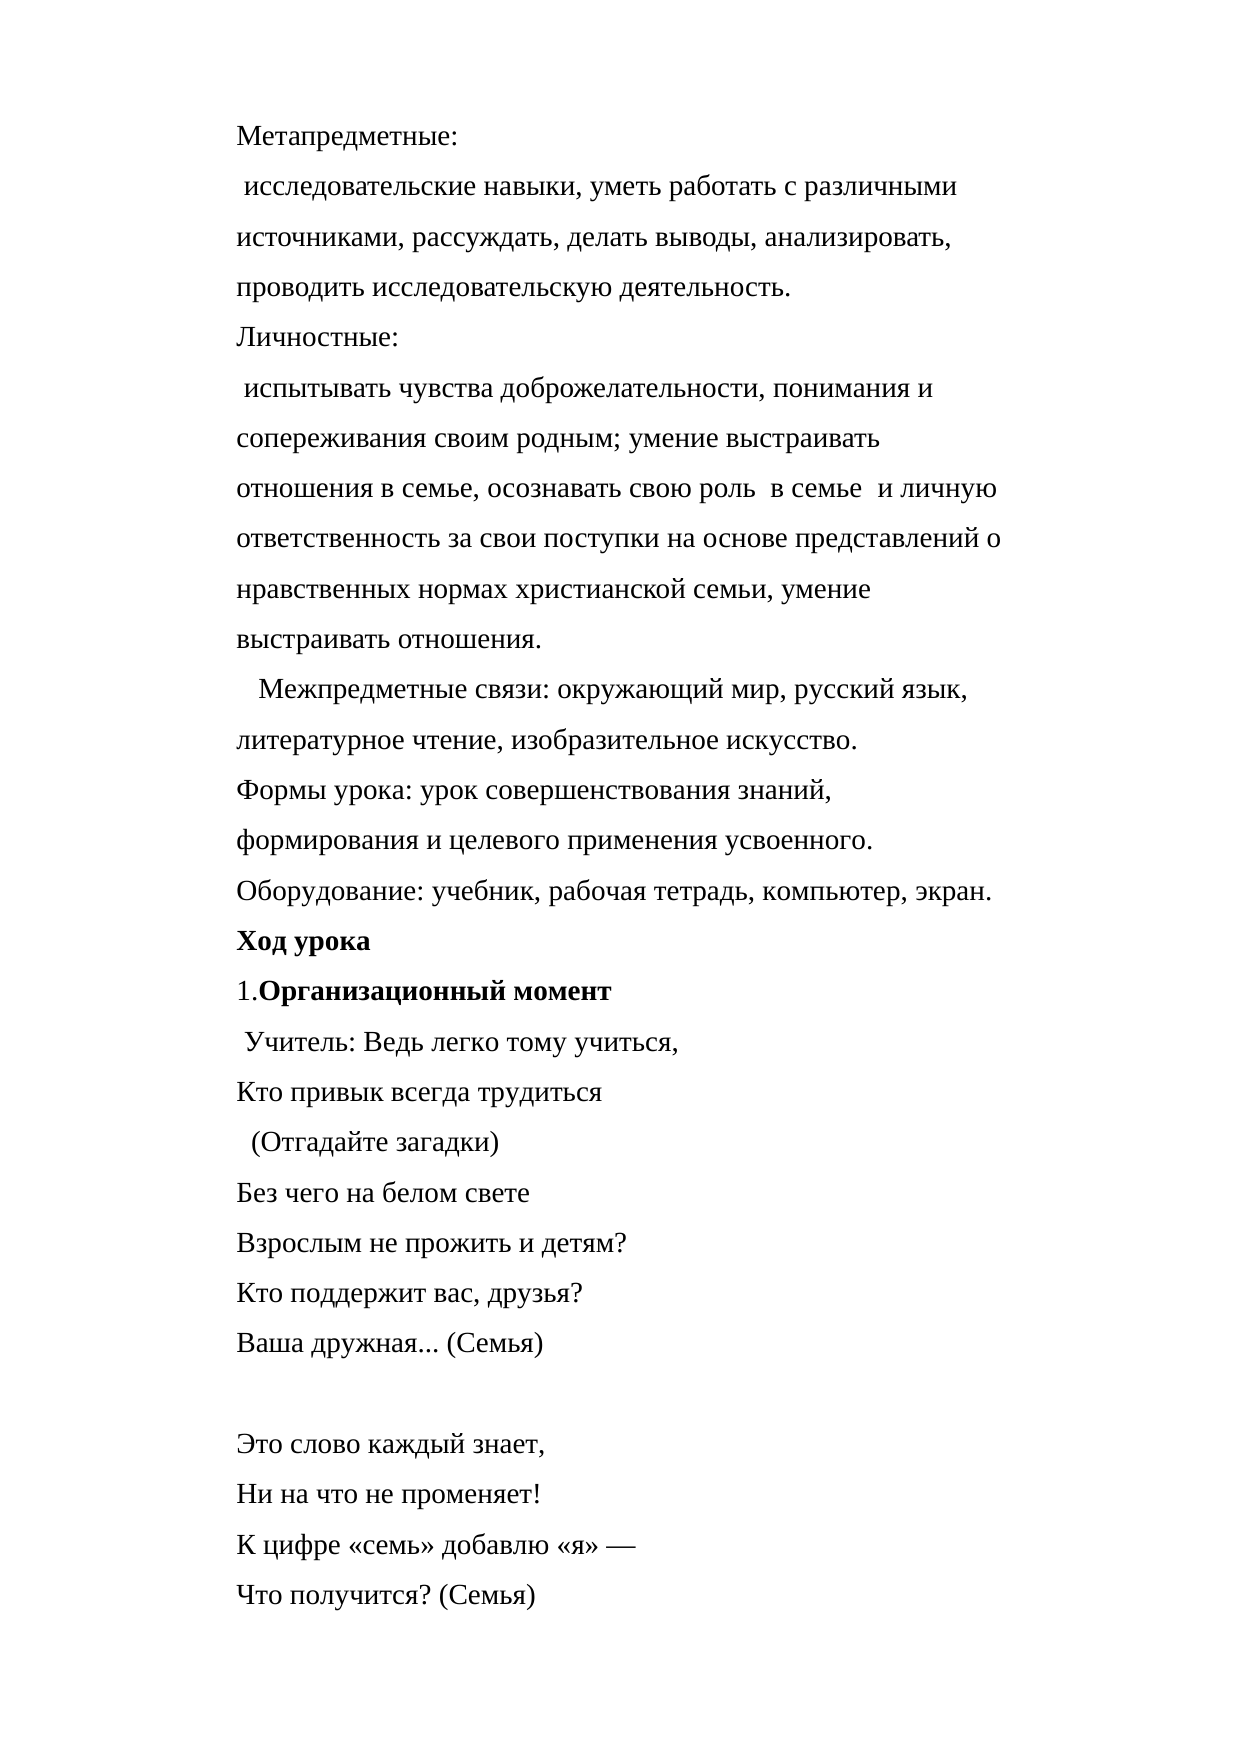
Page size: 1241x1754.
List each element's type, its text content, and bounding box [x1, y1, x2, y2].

text Ваша дружная... (Семья) [236, 1326, 1004, 1359]
text исследовательские навыки, уметь работать с различными источниками, рассуждать, делать выводы, анализировать, проводить исследовательскую деятельность. [236, 168, 1004, 303]
text Личностные: [236, 319, 1004, 353]
text Учитель: Ведь легко тому учиться, Кто привык всегда трудиться [236, 1024, 1004, 1108]
text Без чего на белом свете [236, 1175, 1004, 1208]
text Межпредметные связи: окружающий мир, русский язык, литературное чтение, изобразительное искусство. [236, 672, 1004, 755]
text Метапредметные: [236, 118, 1004, 152]
text 1.Организационный момент [236, 973, 1004, 1007]
text К цифре «семь» добавлю «я» — [236, 1527, 1004, 1560]
text Ход урока [236, 923, 1004, 957]
text испытывать чувства доброжелательности, понимания и сопереживания своим родным; умение выстраивать отношения в семье, осознавать свою роль в семье и личную ответственность за свои поступки на основе представлений о нравственных нормах христианской семьи, умение выстраивать отношения. [236, 370, 1004, 655]
text Кто поддержит вас, друзья? [236, 1275, 1004, 1309]
text Формы урока: урок совершенствования знаний, формирования и целевого применения усвоенного. [236, 772, 1004, 856]
text (Отгадайте загадки) [236, 1124, 1004, 1158]
text Это слово каждый знает, [236, 1426, 1004, 1460]
text Что получится? (Семья) [236, 1577, 1004, 1611]
text Ни на что не променяет! [236, 1477, 1004, 1510]
text Взрослым не прожить и детям? [236, 1225, 1004, 1258]
text Оборудование: учебник, рабочая тетрадь, компьютер, экран. [236, 873, 1004, 906]
